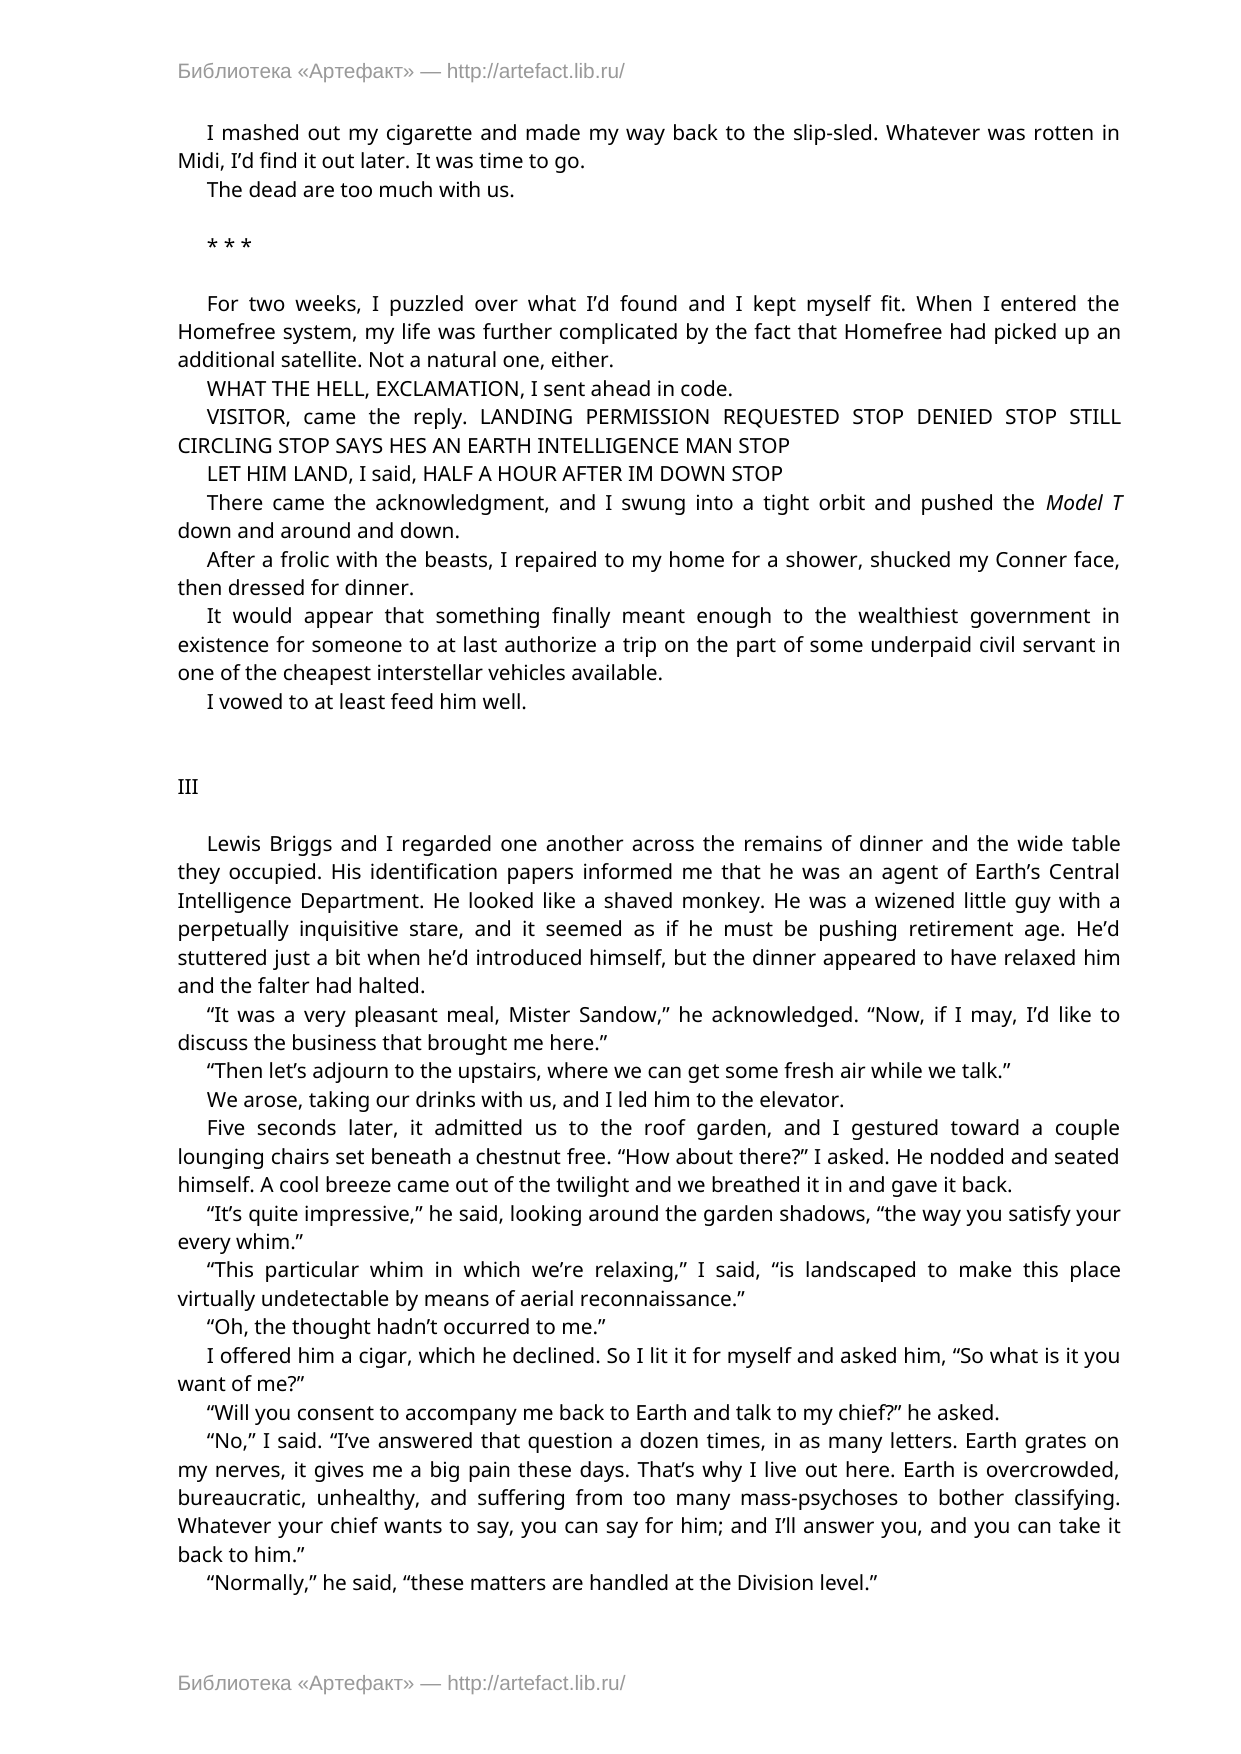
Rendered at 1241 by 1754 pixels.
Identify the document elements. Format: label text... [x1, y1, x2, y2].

subtitle III [177, 772, 1122, 801]
text “Normally,” he said, “these matters are handled at the Division level.” [177, 1568, 1122, 1597]
text VISITOR, came the reply. LANDING PERMISSION REQUESTED STOP DENIED STOP STILL CIRCLING STOP SAYS HES AN EARTH INTELLIGENCE MAN STOP [177, 402, 1122, 459]
text “This particular whim in which we’re relaxing,” I said, “is landscaped to make this place virtually undetectable by means of aerial reconnaissance.” [177, 1256, 1122, 1312]
text “No,” I said. “I’ve answered that question a dozen times, in as many letters. Earth grates on my nerves, it gives me a big pain these days. That’s why I live out here. Earth is overcrowded, bureaucratic, unhealthy, and suffering from too many mass-psychoses to bother classifying. Whatever your chief wants to say, you can say for him; and I’ll answer you, and you can take it back to him.” [177, 1426, 1122, 1568]
text We arose, taking our drinks with us, and I led him to the elevator. [177, 1085, 1122, 1113]
text Five seconds later, it admitted us to the roof garden, and I gestured toward a couple lounging chairs set beneath a chestnut free. “How about there?” I asked. He nodded and seated himself. A cool breeze came out of the twilight and we breathed it in and gave it back. [177, 1113, 1122, 1199]
text Lewis Briggs and I regarded one another across the remains of dinner and the wide table they occupied. His identification papers informed me that he was an agent of Earth’s Central Intelligence Department. He looked like a shaved monkey. He was a wizened little guy with a perpetually inquisitive stare, and it seemed as if he must be pushing retirement age. He’d stuttered just a bit when he’d introduced himself, but the dinner appeared to have relaxed him and the falter had halted. [177, 829, 1122, 1000]
text * * * [177, 232, 1122, 260]
text I vowed to at least feed him well. [177, 687, 1122, 715]
text “It was a very pleasant meal, Mister Sandow,” he acknowledged. “Now, if I may, I’d like to discuss the business that brought me here.” [177, 1000, 1122, 1057]
text WHAT THE HELL, EXCLAMATION, I sent ahead in code. [177, 374, 1122, 402]
text LET HIM LAND, I said, HALF A HOUR AFTER IM DOWN STOP [177, 459, 1122, 488]
text “Then let’s adjourn to the upstairs, where we can get some fresh air while we talk.” [177, 1057, 1122, 1085]
text The dead are too much with us. [177, 175, 1122, 203]
text It would appear that something finally meant enough to the wealthiest government in existence for someone to at last authorize a trip on the part of some underpaid civil servant in one of the cheapest interstellar vehicles available. [177, 602, 1122, 687]
text There came the acknowledgment, and I swung into a tight orbit and pushed the Model T down and around and down. [177, 488, 1122, 545]
text After a frolic with the beasts, I repaired to my home for a shower, shucked my Conner face, then dressed for dinner. [177, 545, 1122, 602]
text “Will you consent to accompany me back to Earth and talk to my chief?” he asked. [177, 1398, 1122, 1426]
text For two weeks, I puzzled over what I’d found and I kept myself fit. When I entered the Homefree system, my life was further complicated by the fact that Homefree had picked up an additional satellite. Not a natural one, either. [177, 289, 1122, 374]
text I mashed out my cigarette and made my way back to the slip-sled. Whatever was rotten in Midi, I’d find it out later. It was time to go. [177, 118, 1122, 175]
text I offered him a cigar, which he declined. So I lit it for myself and asked him, “So what is it you want of me?” [177, 1341, 1122, 1398]
text “It’s quite impressive,” he said, looking around the garden shadows, “the way you satisfy your every whim.” [177, 1199, 1122, 1256]
text “Oh, the thought hadn’t occurred to me.” [177, 1312, 1122, 1341]
